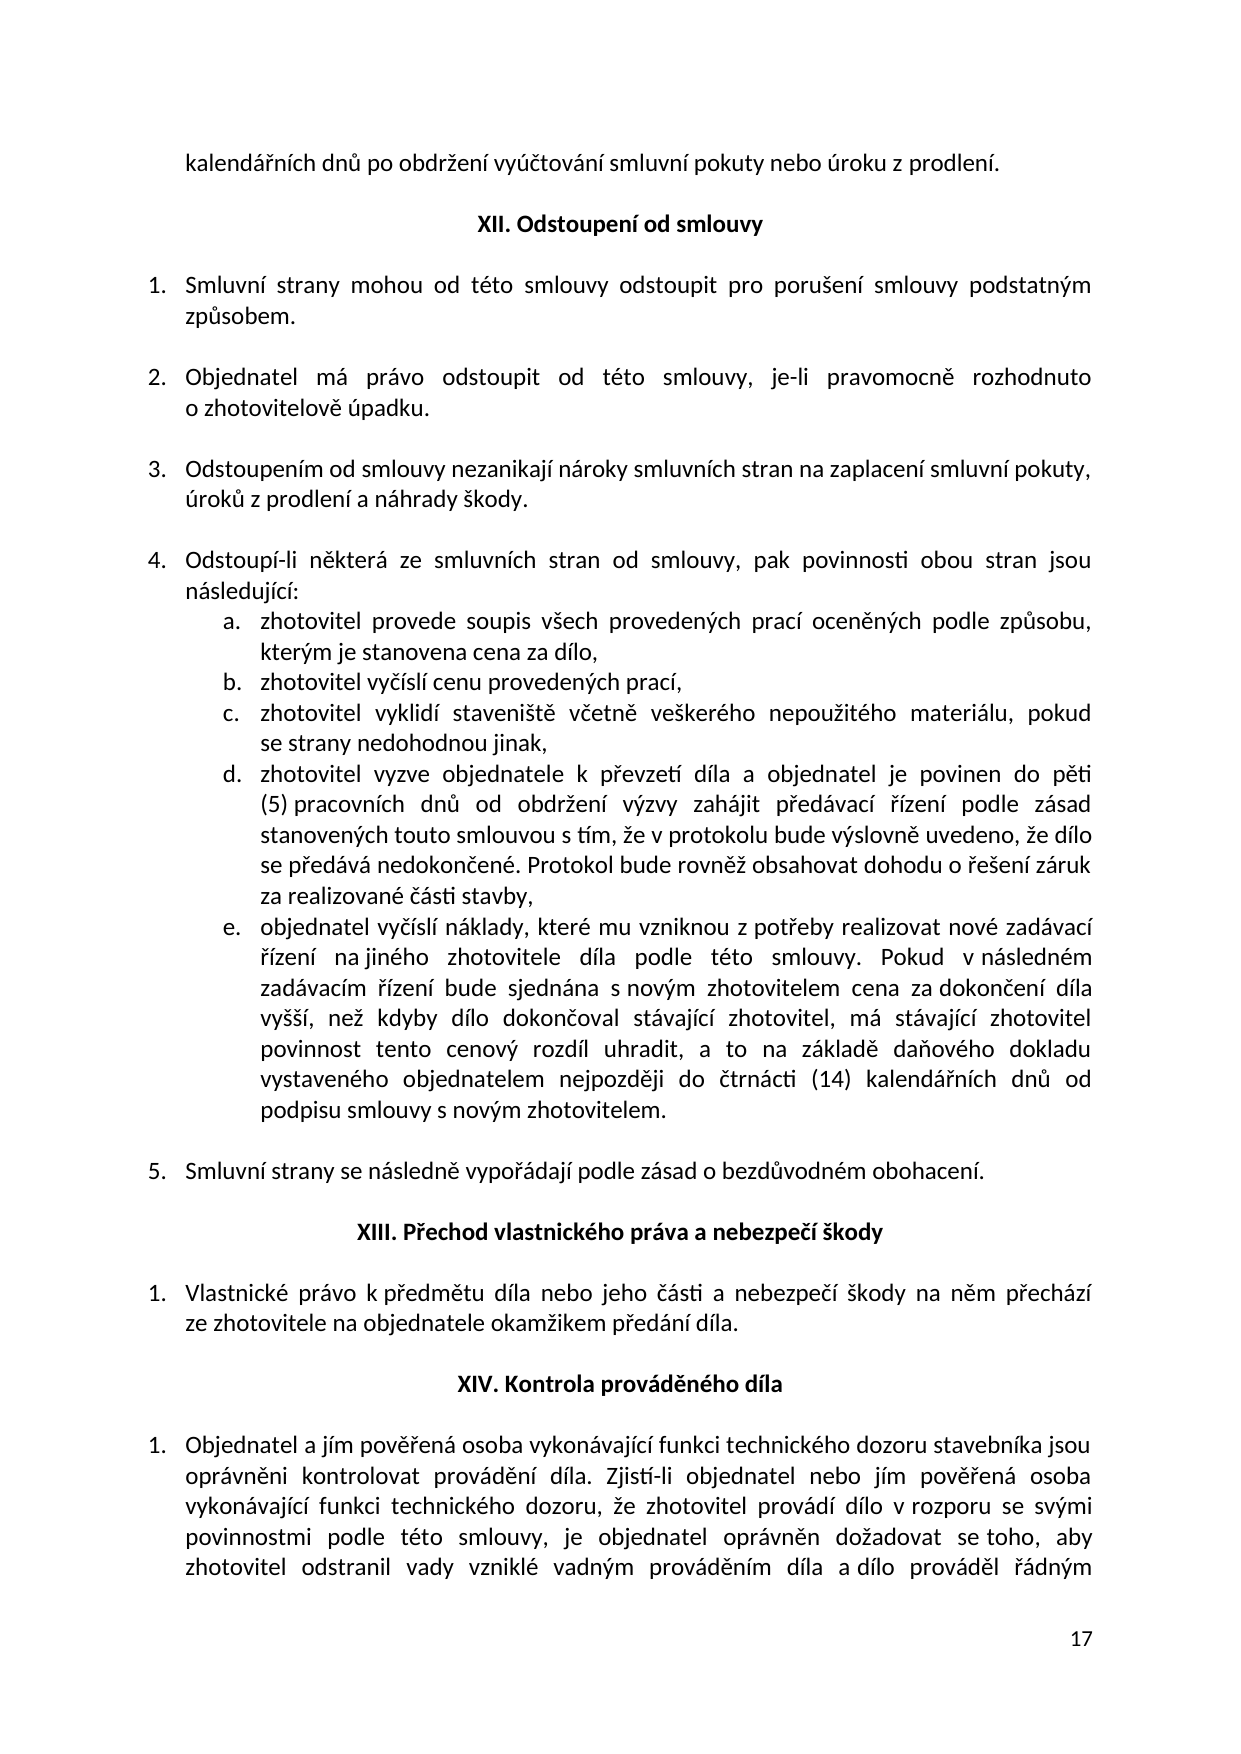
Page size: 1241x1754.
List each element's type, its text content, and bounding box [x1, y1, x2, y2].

list zhotovitel vyčíslí cenu provedených prací, [223, 666, 1093, 697]
list Odstoupením od smlouvy nezanikají nároky smluvních stran na zaplacení smluvní pokuty, úroků z prodlení a náhrady škody. [148, 453, 1093, 514]
text XII. Odstoupení od smlouvy [148, 209, 1093, 239]
list zhotovitel vyklidí staveniště včetně veškerého nepoužitého materiálu, pokud se strany nedohodnou jinak, [223, 697, 1093, 758]
list Objednatel má právo odstoupit od této smlouvy, je-li pravomocně rozhodnuto o zhotovitelově úpadku. [148, 361, 1093, 422]
list Smluvní strany mohou od této smlouvy odstoupit pro porušení smlouvy podstatným způsobem. [148, 270, 1093, 331]
text XIII. Přechod vlastnického práva a nebezpečí škody [148, 1216, 1093, 1246]
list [148, 1429, 1093, 1582]
text XIV. Kontrola prováděného díla [148, 1368, 1093, 1399]
list Smluvní strany se následně vypořádají podle zásad o bezdůvodném obohacení. [148, 1155, 1093, 1185]
list objednatel vyčíslí náklady, které mu vzniknou z potřeby realizovat nové zadávací řízení na jiného zhotovitele díla podle této smlouvy. Pokud v následném zadávacím řízení bude sjednána s novým zhotovitelem cena za dokončení díla vyšší, než kdyby dílo dokončoval stávající zhotovitel, má stávající zhotovitel povinnost tento cenový rozdíl uhradit, a to na základě daňového dokladu vystaveného objednatelem nejpozději do čtrnácti (14) kalendářních dnů od podpisu smlouvy s novým zhotovitelem. [223, 911, 1093, 1124]
list zhotovitel vyzve objednatele k převzetí díla a objednatel je povinen do pěti (5) pracovních dnů od obdržení výzvy zahájit předávací řízení podle zásad stanovených touto smlouvou s tím, že v protokolu bude výslovně uvedeno, že dílo se předává nedokončené. Protokol bude rovněž obsahovat dohodu o řešení záruk za realizované části stavby, [223, 758, 1093, 911]
list Odstoupí-li některá ze smluvních stran od smlouvy, pak povinnosti obou stran jsou následující: [148, 544, 1093, 605]
list zhotovitel provede soupis všech provedených prací oceněných podle způsobu, kterým je stanovena cena za dílo, [223, 605, 1093, 666]
list Vlastnické právo k předmětu díla nebo jeho části a nebezpečí škody na něm přechází ze zhotovitele na objednatele okamžikem předání díla. [148, 1277, 1093, 1338]
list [148, 148, 1093, 178]
